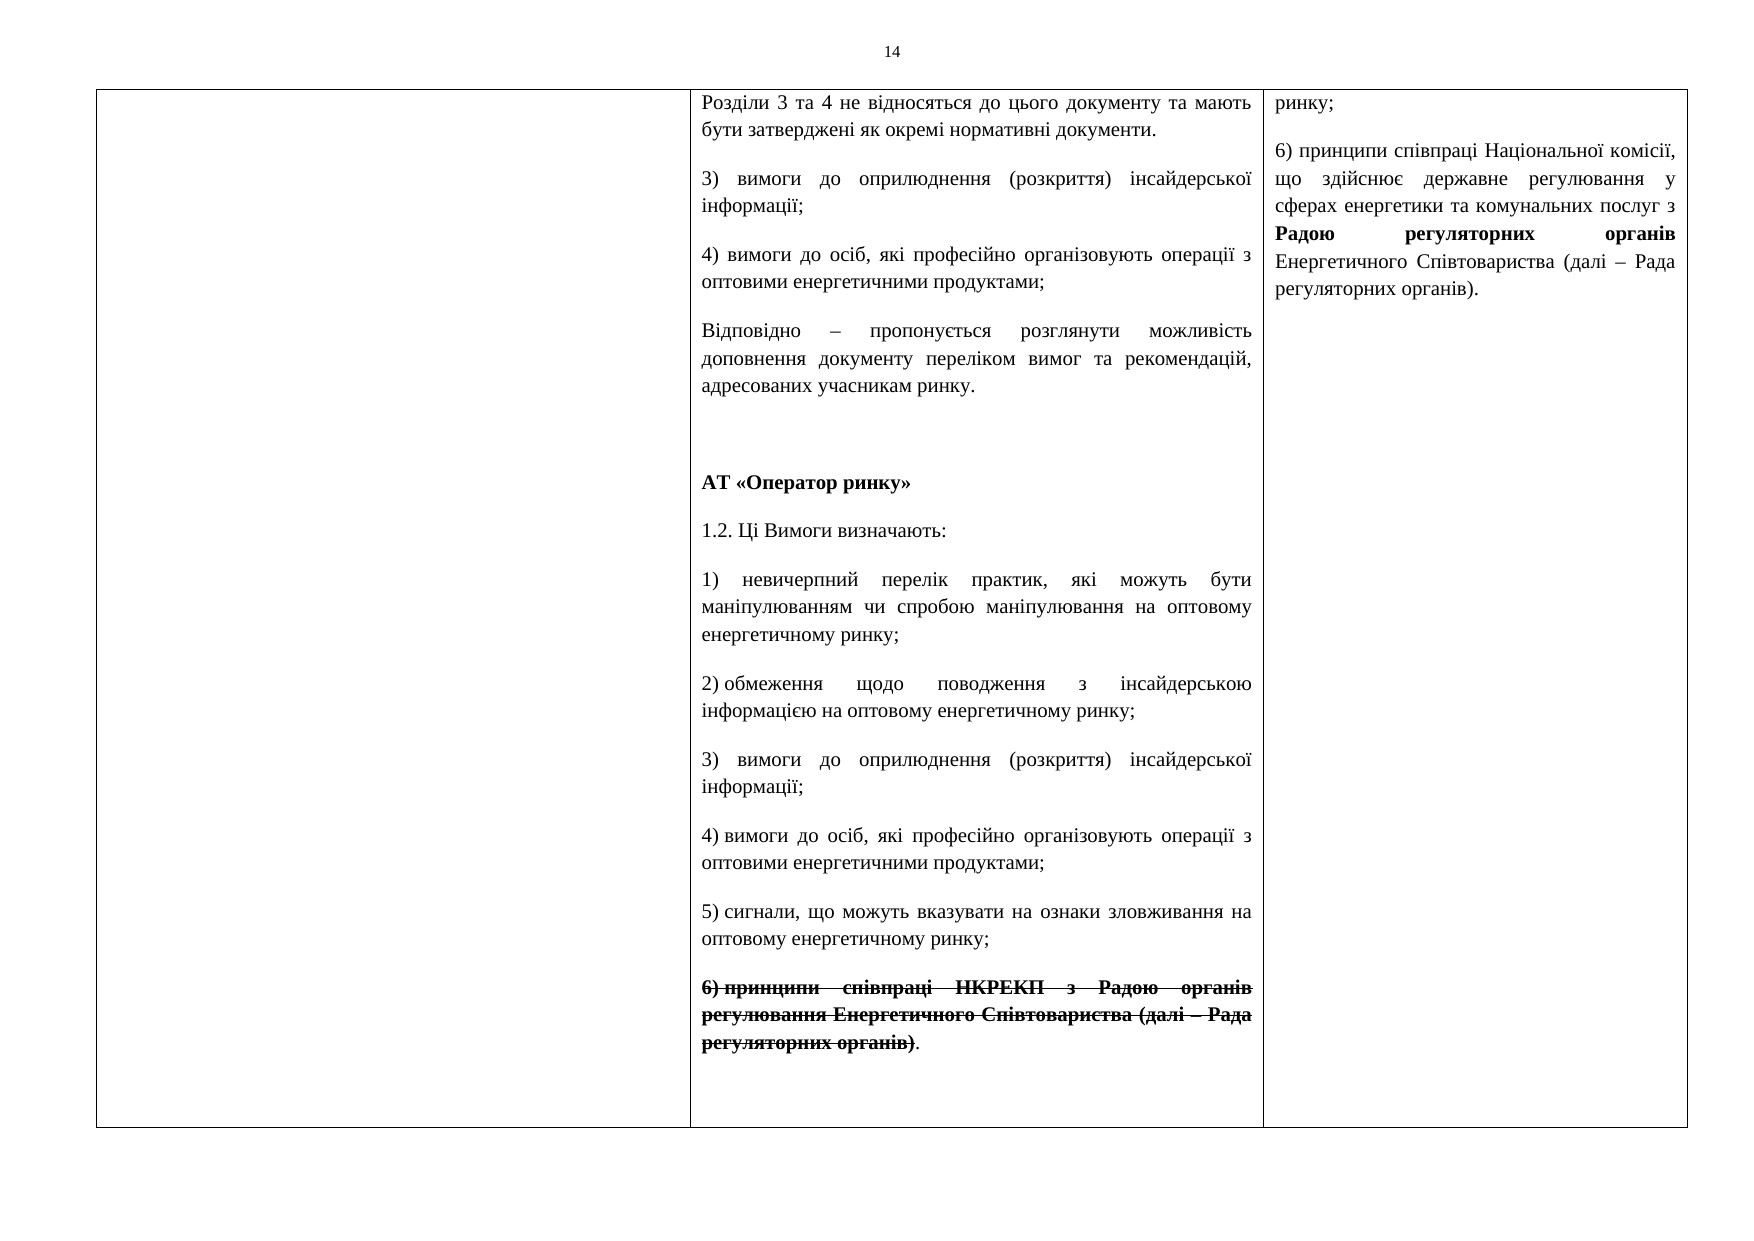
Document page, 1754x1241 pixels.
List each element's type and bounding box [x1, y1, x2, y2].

table_cell [97, 90, 690, 1127]
table_cell [1264, 90, 1687, 1127]
table_cell [691, 90, 1263, 1127]
